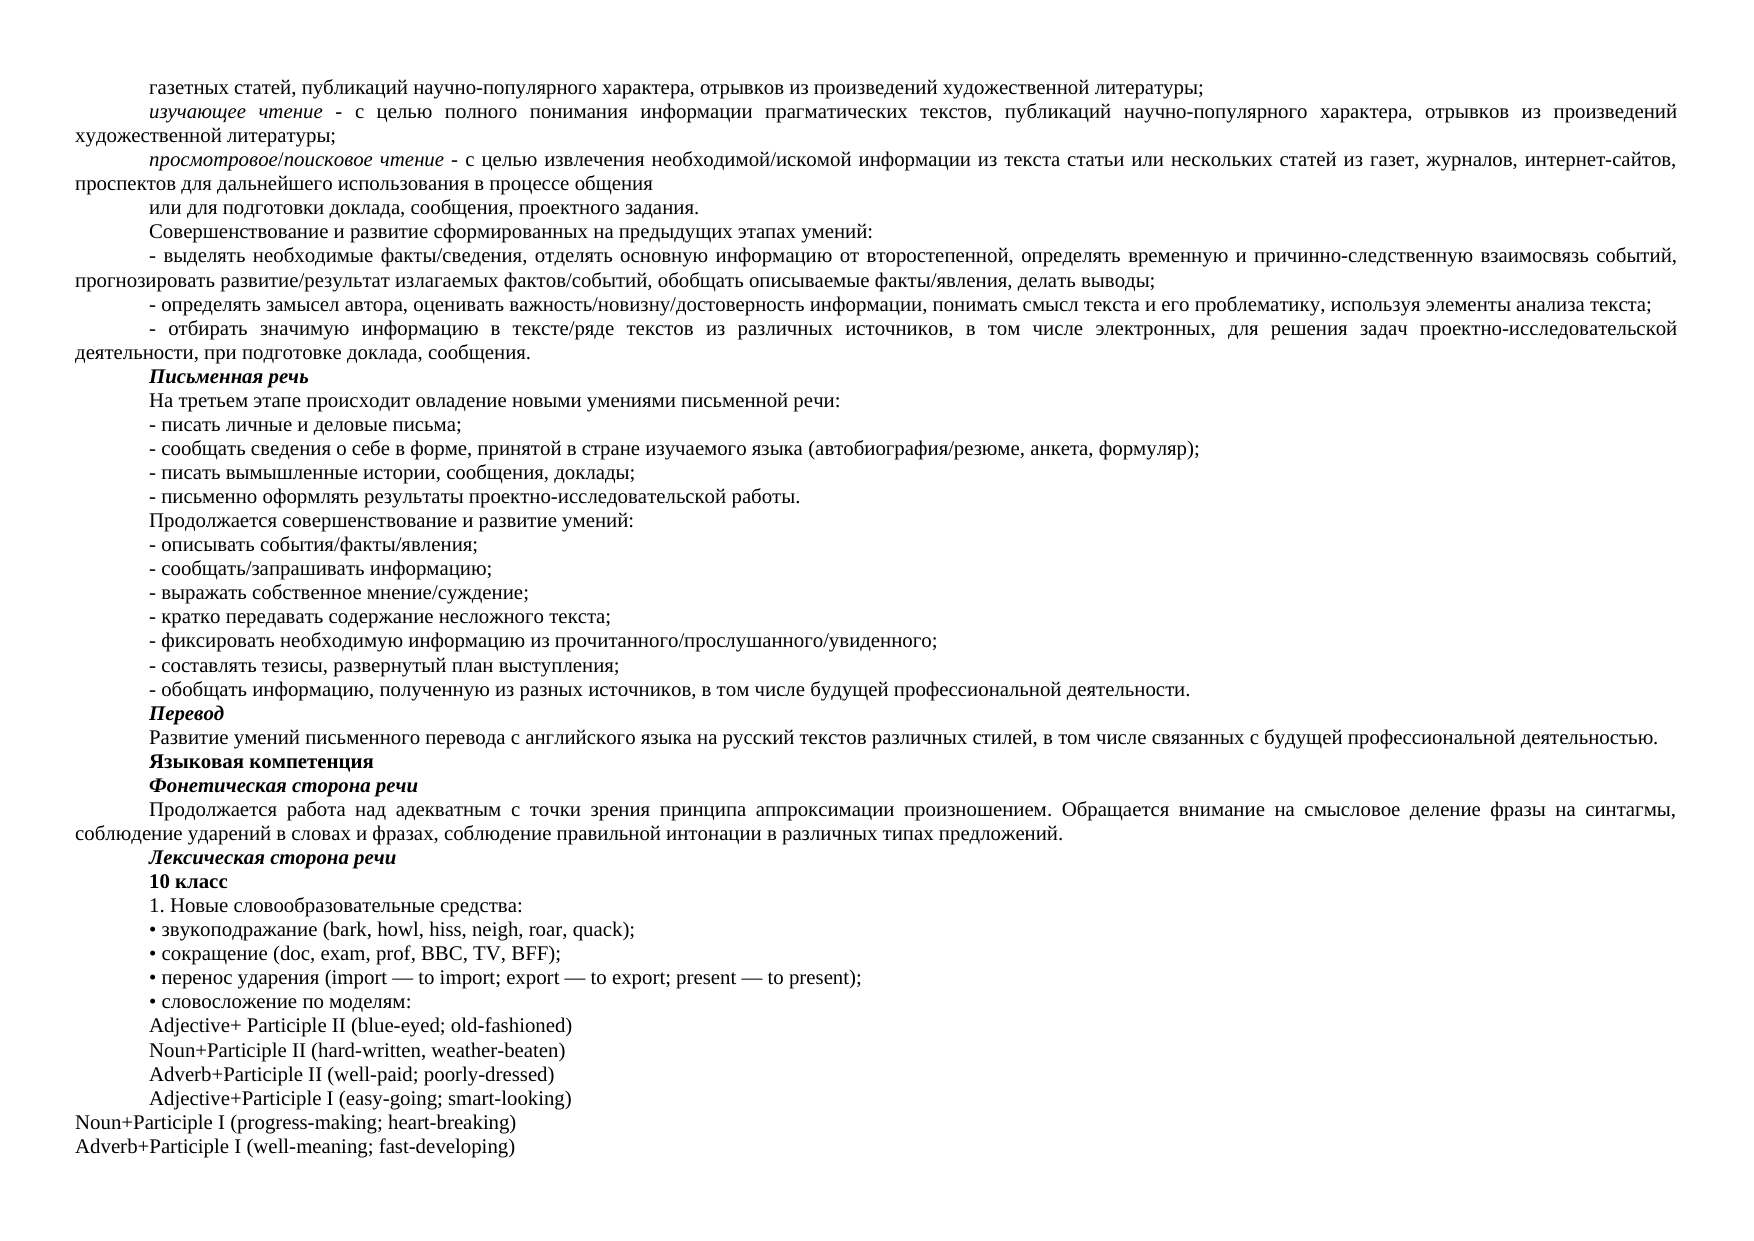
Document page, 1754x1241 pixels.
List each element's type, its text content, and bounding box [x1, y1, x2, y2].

text Adverb+Participle I (well-meaning; fast-developing) [75, 1134, 1679, 1158]
text Лексическая сторона речи [75, 845, 1679, 869]
text - отбирать значимую информацию в тексте/ряде текстов из различных источников, в том числе электронных, для решения задач проектно-исследовательской деятельности, при подготовке доклада, сообщения. [75, 316, 1679, 364]
text 1. Новые словообразовательные средства: [75, 893, 1679, 917]
text Noun+Participle I (progress-making; heart-breaking) [75, 1110, 1679, 1134]
text - сообщать/запрашивать информацию; [75, 556, 1679, 580]
text Письменная речь [75, 364, 1679, 388]
text Перевод [75, 701, 1679, 725]
text - письменно оформлять результаты проектно-исследовательской работы. [75, 484, 1679, 508]
text • сокращение (doc, exam, prof, BBC, TV, BFF); [75, 941, 1679, 965]
text • словосложение по моделям: [75, 989, 1679, 1013]
text Adjective+Participle I (easy-going; smart-looking) [75, 1086, 1679, 1110]
text - сообщать сведения о себе в форме, принятой в стране изучаемого языка (автобиография/резюме, анкета, формуляр); [75, 436, 1679, 460]
text Продолжается работа над адекватным с точки зрения принципа аппроксимации произношением. Обращается внимание на смысловое деление фразы на синтагмы, соблюдение ударений в словах и фразах, соблюдение правильной интонации в различных типах предложений. [75, 797, 1679, 845]
text просмотровое/поисковое чтение - с целью извлечения необходимой/искомой информации из текста статьи или нескольких статей из газет, журналов, интернет-сайтов, проспектов для дальнейшего использования в процессе общения [75, 147, 1679, 195]
text На третьем этапе происходит овладение новыми умениями письменной речи: [75, 388, 1679, 412]
text - писать личные и деловые письма; [75, 412, 1679, 436]
text - выделять необходимые факты/сведения, отделять основную информацию от второстепенной, определять временную и причинно-следственную взаимосвязь событий, прогнозировать развитие/результат излагаемых фактов/событий, обобщать описываемые факты/явления, делать выводы; [75, 243, 1679, 292]
text Noun+Participle II (hard-written, weather-beaten) [75, 1037, 1679, 1062]
text • звукоподражание (bark, howl, hiss, neigh, roar, quack); [75, 917, 1679, 941]
text - кратко передавать содержание несложного текста; [75, 604, 1679, 628]
text Развитие умений письменного перевода с английского языка на русский текстов различных стилей, в том числе связанных с будущей профессиональной деятельностью. [75, 725, 1679, 749]
text Совершенствование и развитие сформированных на предыдущих этапах умений: [75, 219, 1679, 243]
text - писать вымышленные истории, сообщения, доклады; [75, 460, 1679, 484]
text Продолжается совершенствование и развитие умений: [75, 508, 1679, 532]
text Языковая компетенция [75, 749, 1679, 773]
text - определять замысел автора, оценивать важность/новизну/достоверность информации, понимать смысл текста и его проблематику, используя элементы анализа текста; [75, 292, 1679, 316]
text Adverb+Participle II (well-paid; poorly-dressed) [75, 1062, 1679, 1086]
text - описывать события/факты/явления; [75, 532, 1679, 556]
text газетных статей, публикаций научно-популярного характера, отрывков из произведений художественной литературы; [75, 75, 1679, 99]
text Фонетическая сторона речи [75, 773, 1679, 797]
text изучающее чтение - с целью полного понимания информации прагматических текстов, публикаций научно-популярного характера, отрывков из произведений художественной литературы; [75, 99, 1679, 147]
text или для подготовки доклада, сообщения, проектного задания. [75, 195, 1679, 219]
text - составлять тезисы, развернутый план выступления; [75, 652, 1679, 677]
text - выражать собственное мнение/суждение; [75, 580, 1679, 604]
text 10 класс [75, 869, 1679, 893]
text - фиксировать необходимую информацию из прочитанного/прослушанного/увиденного; [75, 628, 1679, 652]
text Adjective+ Participle II (blue-eyed; old-fashioned) [75, 1013, 1679, 1037]
text • перенос ударения (import — to import; export — to export; present — to present); [75, 965, 1679, 989]
text - обобщать информацию, полученную из разных источников, в том числе будущей профессиональной деятельности. [75, 677, 1679, 701]
